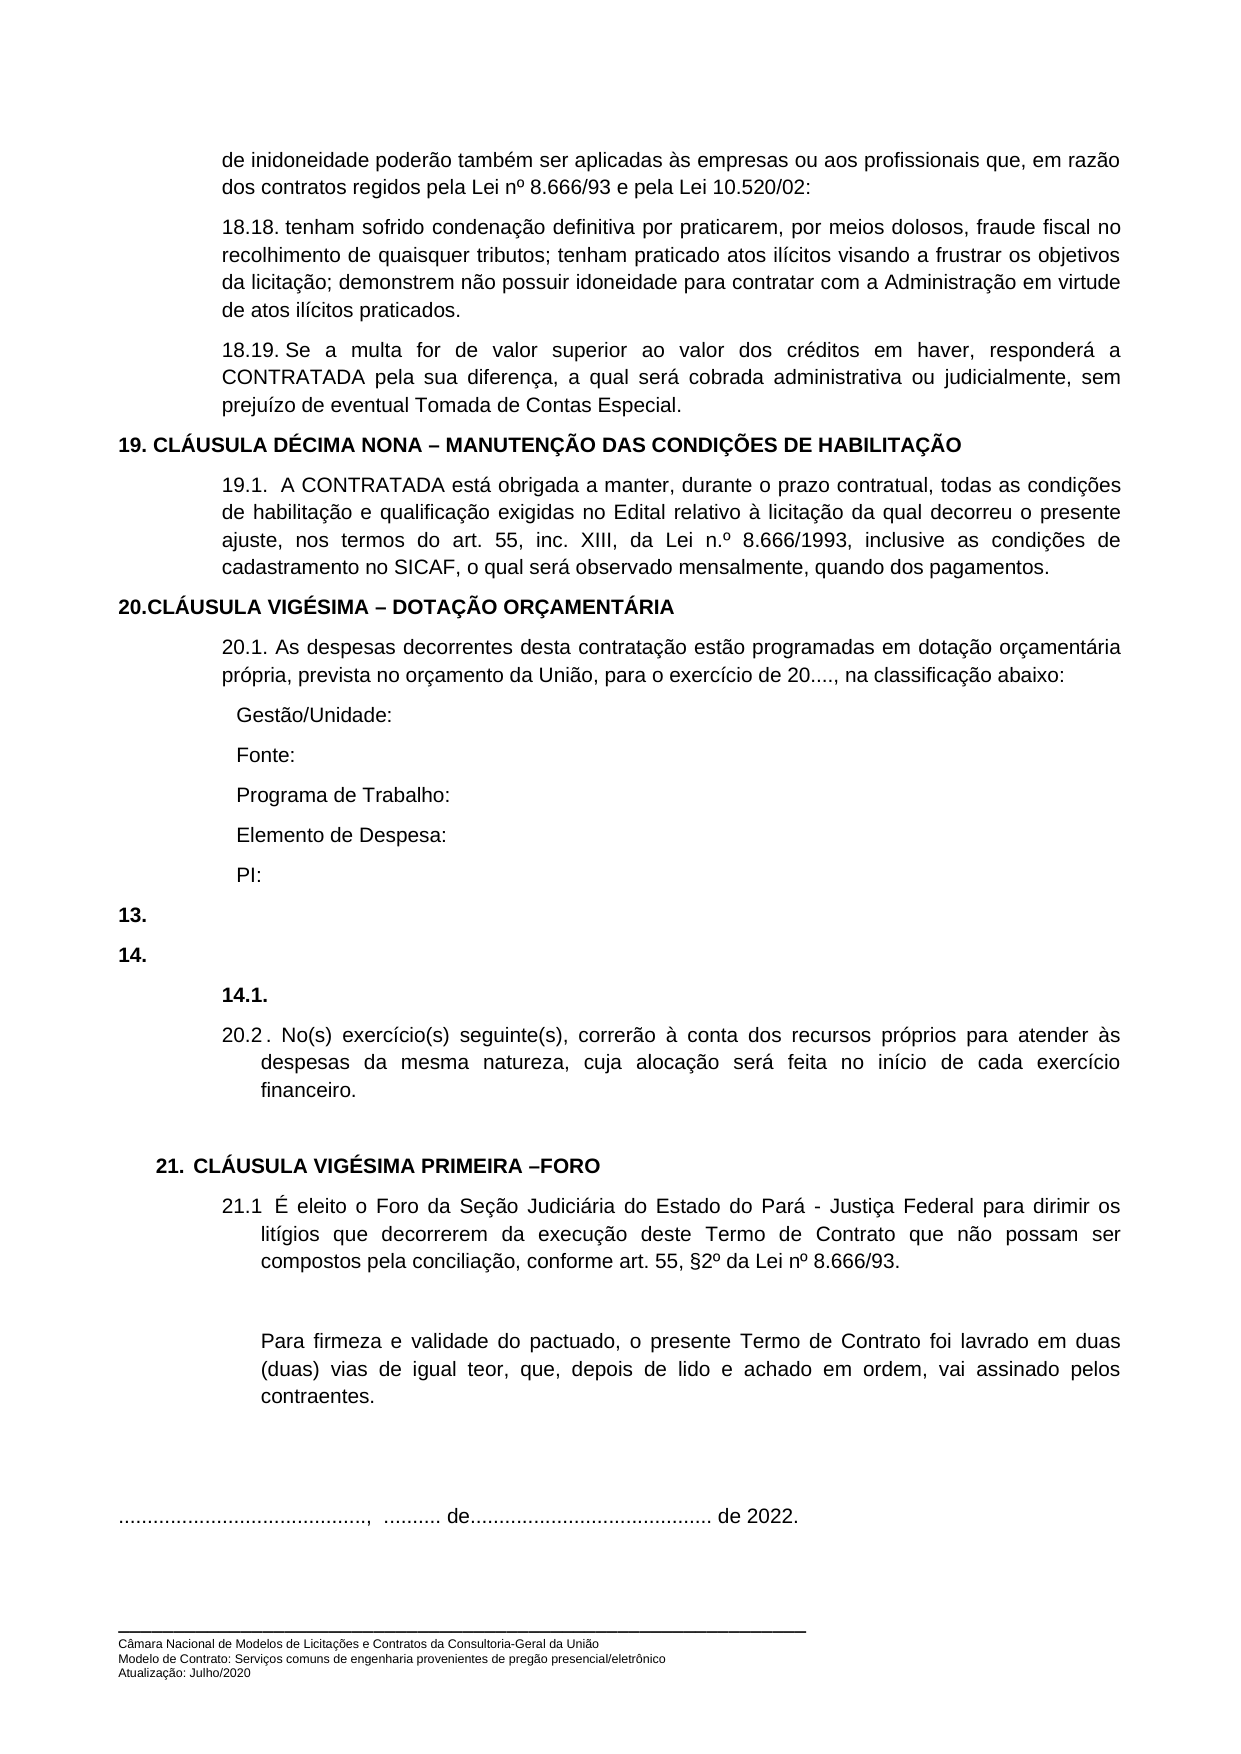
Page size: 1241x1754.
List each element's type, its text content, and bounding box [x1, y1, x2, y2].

list tenham sofrido condenação definitiva por praticarem, por meios dolosos, fraude fiscal no recolhimento de quaisquer tributos; tenham praticado atos ilícitos visando a frustrar os objetivos da licitação; demonstrem não possuir idoneidade para contratar com a Administração em virtude de atos ilícitos praticados. [222, 215, 1122, 322]
text PI: [236, 863, 1122, 887]
text ..........................................., .......... de.......................................... de 2022. [118, 1504, 1124, 1528]
text Programa de Trabalho: [236, 783, 1122, 807]
list CLÁUSULA DÉCIMA NONA – MANUTENÇÃO DAS CONDIÇÕES DE HABILITAÇÃO [118, 433, 1122, 457]
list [222, 148, 1122, 199]
text Elemento de Despesa: [236, 823, 1122, 847]
list CLÁUSULA VIGÉSIMA PRIMEIRA –FORO [156, 1154, 1122, 1178]
text Gestão/Unidade: [236, 703, 1122, 727]
list . No(s) exercício(s) seguinte(s), correrão à conta dos recursos próprios para atender às despesas da mesma natureza, cuja alocação será feita no início de cada exercício financeiro. [222, 1023, 1122, 1102]
list A CONTRATADA está obrigada a manter, durante o prazo contratual, todas as condições de habilitação e qualificação exigidas no Edital relativo à licitação da qual decorreu o presente ajuste, nos termos do art. 55, inc. XIII, da Lei n.º 8.666/1993, inclusive as condições de cadastramento no SICAF, o qual será observado mensalmente, quando dos pagamentos. [222, 473, 1122, 579]
list É eleito o Foro da Seção Judiciária do Estado do Pará - Justiça Federal para dirimir os litígios que decorrerem da execução deste Termo de Contrato que não possam ser compostos pela conciliação, conforme art. 55, §2º da Lei nº 8.666/93. [222, 1194, 1122, 1273]
list Para firmeza e validade do pactuado, o presente Termo de Contrato foi lavrado em duas (duas) vias de igual teor, que, depois de lido e achado em ordem, vai assinado pelos contraentes. [261, 1329, 1122, 1408]
text 20.CLÁUSULA VIGÉSIMA – DOTAÇÃO ORÇAMENTÁRIA [118, 595, 1122, 619]
text Fonte: [236, 743, 1122, 767]
list Se a multa for de valor superior ao valor dos créditos em haver, responderá a CONTRATADA pela sua diferença, a qual será cobrada administrativa ou judicialmente, sem prejuízo de eventual Tomada de Contas Especial. [222, 338, 1122, 417]
text 20.1. As despesas decorrentes desta contratação estão programadas em dotação orçamentária própria, prevista no orçamento da União, para o exercício de 20...., na classificação abaixo: [222, 635, 1122, 687]
